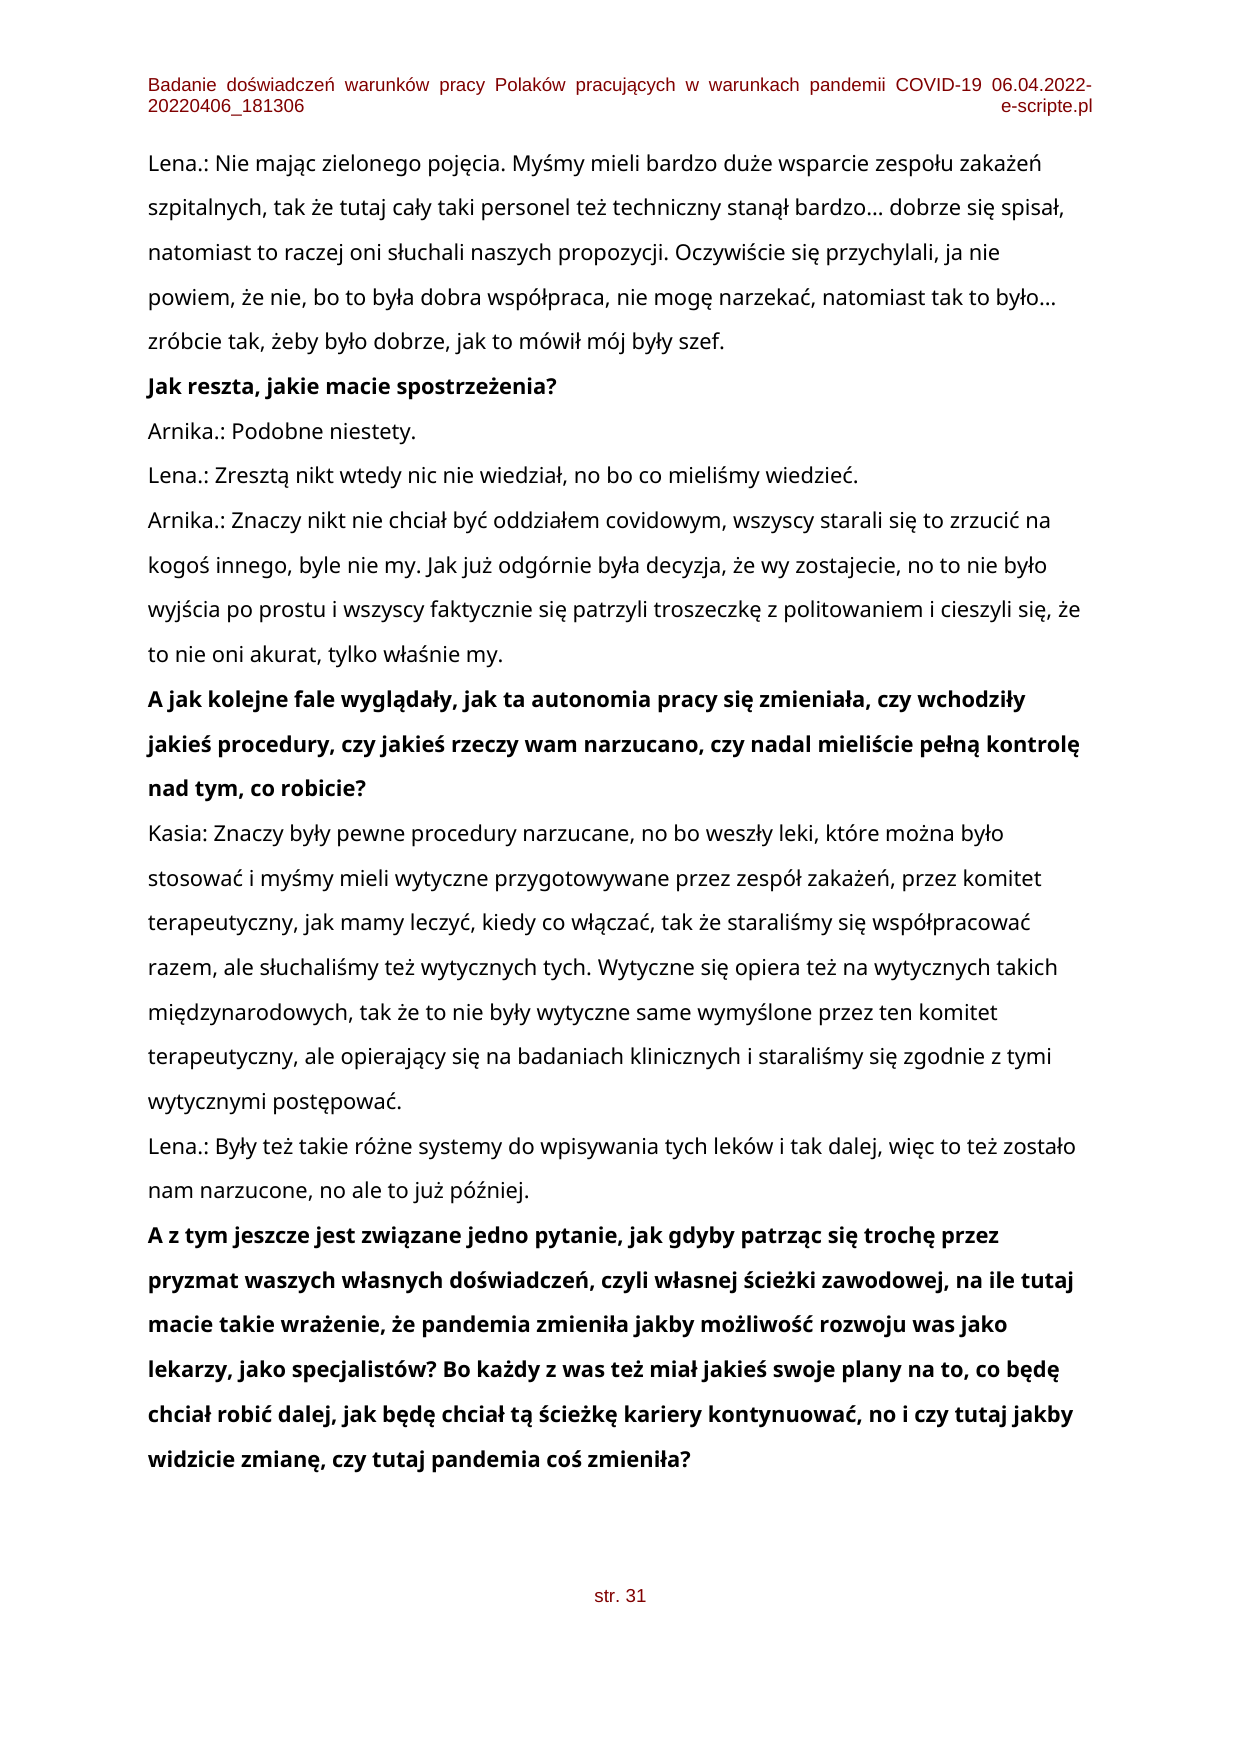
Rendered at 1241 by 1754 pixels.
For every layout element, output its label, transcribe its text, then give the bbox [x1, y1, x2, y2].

text Arnika.: Podobne niestety. [148, 416, 1093, 446]
text Lena.: Były też takie różne systemy do wpisywania tych leków i tak dalej, więc to też zostało nam narzucone, no ale to już później. [148, 1131, 1093, 1205]
text A z tym jeszcze jest związane jedno pytanie, jak gdyby patrząc się trochę przez pryzmat waszych własnych doświadczeń, czyli własnej ścieżki zawodowej, na ile tutaj macie takie wrażenie, że pandemia zmieniła jakby możliwość rozwoju was jako lekarzy, jako specjalistów? Bo każdy z was też miał jakieś swoje plany na to, co będę chciał robić dalej, jak będę chciał tą ścieżkę kariery kontynuować, no i czy tutaj jakby widzicie zmianę, czy tutaj pandemia coś zmieniła? [148, 1220, 1093, 1473]
text A jak kolejne fale wyglądały, jak ta autonomia pracy się zmieniała, czy wchodziły jakieś procedury, czy jakieś rzeczy wam narzucano, czy nadal mieliście pełną kontrolę nad tym, co robicie? [148, 684, 1093, 803]
text Arnika.: Znaczy nikt nie chciał być oddziałem covidowym, wszyscy starali się to zrzucić na kogoś innego, byle nie my. Jak już odgórnie była decyzja, że wy zostajecie, no to nie było wyjścia po prostu i wszyscy faktycznie się patrzyli troszeczkę z politowaniem i cieszyli się, że to nie oni akurat, tylko właśnie my. [148, 505, 1093, 669]
text Kasia: Znaczy były pewne procedury narzucane, no bo weszły leki, które można było stosować i myśmy mieli wytyczne przygotowywane przez zespół zakażeń, przez komitet terapeutyczny, jak mamy leczyć, kiedy co włączać, tak że staraliśmy się współpracować razem, ale słuchaliśmy też wytycznych tych. Wytyczne się opiera też na wytycznych takich międzynarodowych, tak że to nie były wytyczne same wymyślone przez ten komitet terapeutyczny, ale opierający się na badaniach klinicznych i staraliśmy się zgodnie z tymi wytycznymi postępować. [148, 818, 1093, 1116]
text Jak reszta, jakie macie spostrzeżenia? [148, 371, 1093, 401]
text Lena.: Nie mając zielonego pojęcia. Myśmy mieli bardzo duże wsparcie zespołu zakażeń szpitalnych, tak że tutaj cały taki personel też techniczny stanął bardzo… dobrze się spisał, natomiast to raczej oni słuchali naszych propozycji. Oczywiście się przychylali, ja nie powiem, że nie, bo to była dobra współpraca, nie mogę narzekać, natomiast tak to było… zróbcie tak, żeby było dobrze, jak to mówił mój były szef. [148, 148, 1093, 356]
text Lena.: Zresztą nikt wtedy nic nie wiedział, no bo co mieliśmy wiedzieć. [148, 460, 1093, 490]
